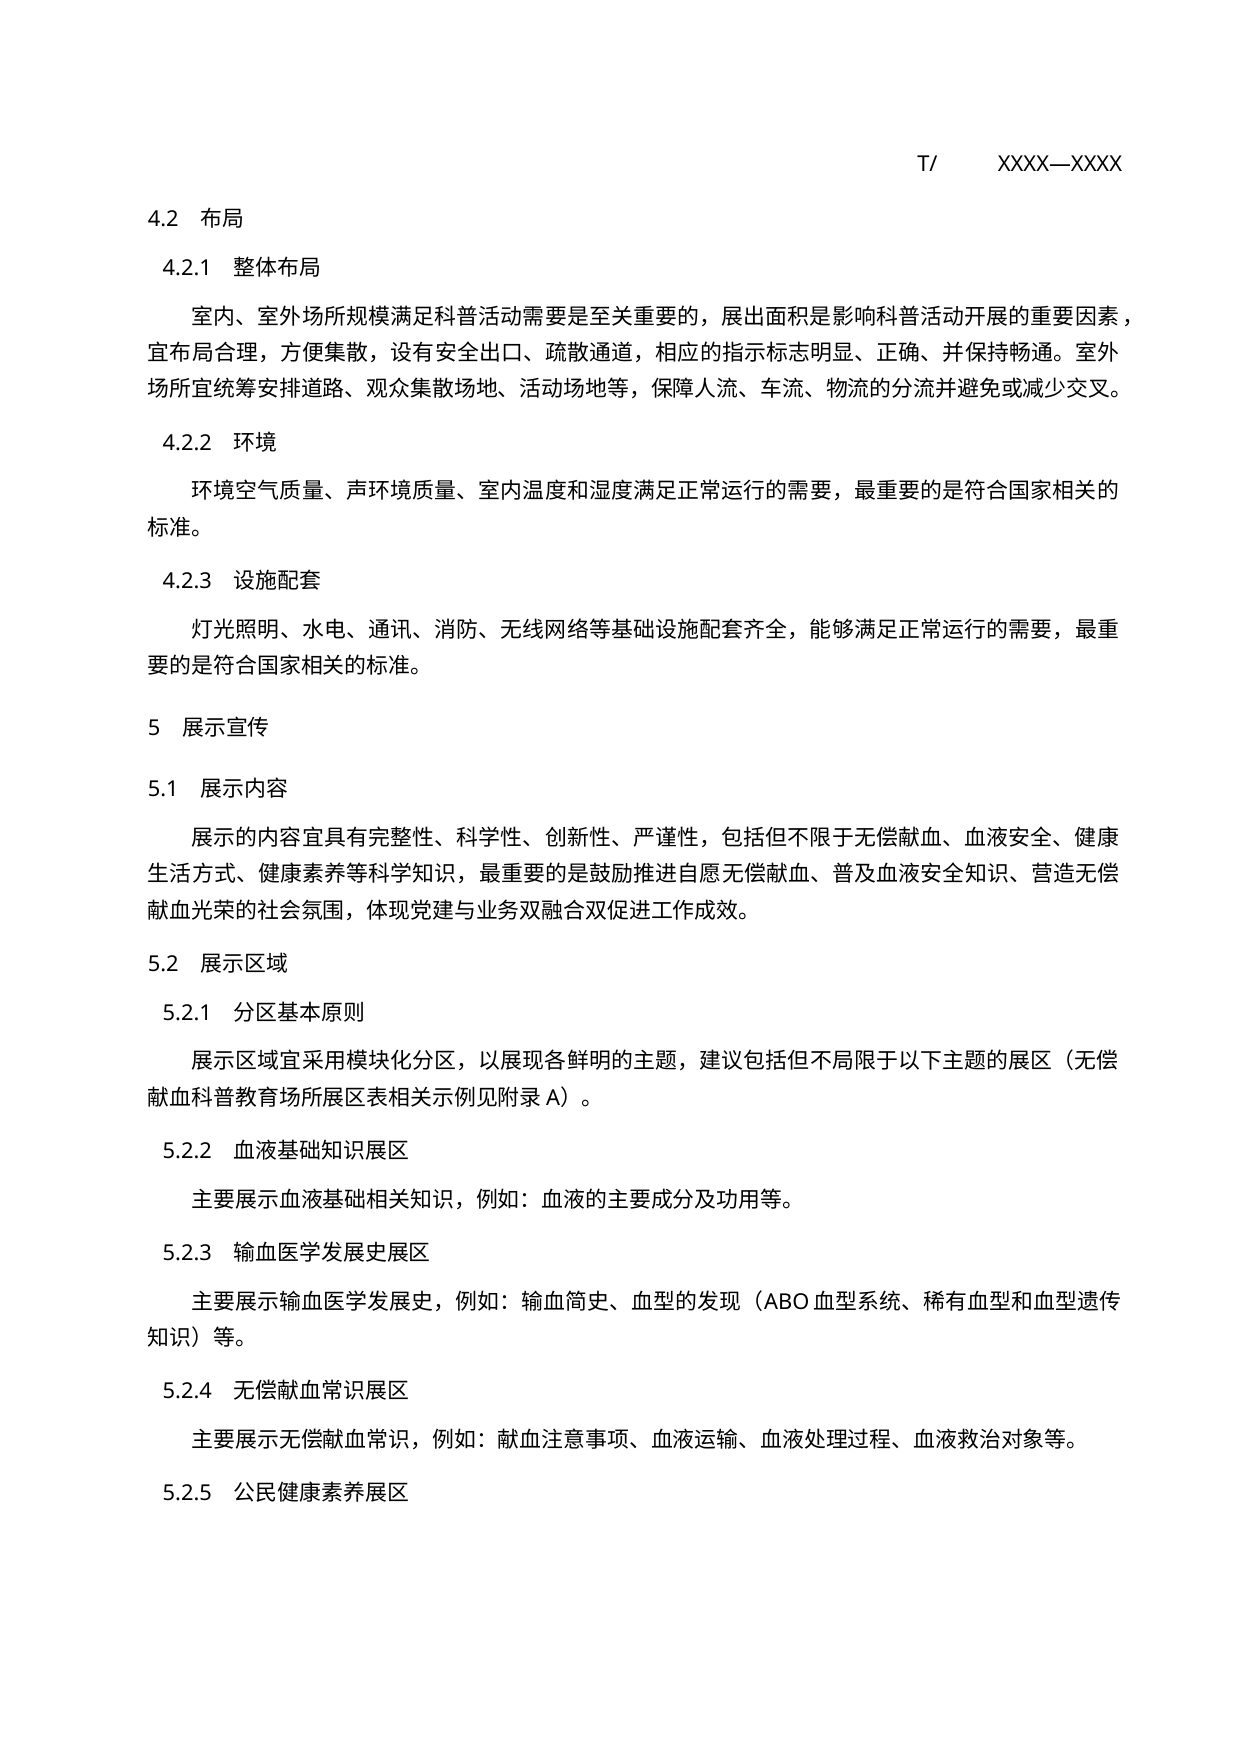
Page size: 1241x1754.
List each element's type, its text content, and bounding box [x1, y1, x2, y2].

text 血液基础知识展区 [162, 1133, 1122, 1165]
text 布局 [148, 201, 1122, 233]
text 分区基本原则 [162, 994, 1122, 1026]
text 主要展示血液基础相关知识，例如：血液的主要成分及功用等。 [148, 1182, 1122, 1214]
text 灯光照明、水电、通讯、消防、无线网络等基础设施配套齐全，能够满足正常运行的需要，最重要的是符合国家相关的标准。 [148, 612, 1122, 680]
text 主要展示无偿献血常识，例如：献血注意事项、血液运输、血液处理过程、血液救治对象等。 [148, 1422, 1122, 1454]
text 环境空气质量、声环境质量、室内温度和湿度满足正常运行的需要，最重要的是符合国家相关的标准。 [148, 473, 1122, 541]
text 设施配套 [162, 563, 1122, 594]
text 展示的内容宜具有完整性、科学性、创新性、严谨性，包括但不限于无偿献血、血液安全、健康生活方式、健康素养等科学知识，最重要的是鼓励推进自愿无偿献血、普及血液安全知识、营造无偿献血光荣的社会氛围，体现党建与业务双融合双促进工作成效。 [148, 820, 1122, 924]
text 展示区域 [148, 946, 1122, 977]
text 展示区域宜采用模块化分区，以展现各鲜明的主题，建议包括但不局限于以下主题的展区（无偿献血科普教育场所展区表相关示例见附录A）。 [148, 1043, 1122, 1112]
text 展示宣传 [148, 709, 1122, 741]
text 室内、室外场所规模满足科普活动需要是至关重要的，展出面积是影响科普活动开展的重要因素，宜布局合理，方便集散，设有安全出口、疏散通道，相应的指示标志明显、正确、并保持畅通。室外场所宜统筹安排道路、观众集散场地、活动场地等，保障人流、车流、物流的分流并避免或减少交叉。 [148, 299, 1122, 403]
text 环境 [162, 424, 1122, 456]
text 无偿献血常识展区 [162, 1373, 1122, 1405]
text 公民健康素养展区 [162, 1475, 1122, 1507]
text 主要展示输血医学发展史，例如：输血简史、血型的发现（ABO血型系统、稀有血型和血型遗传知识）等。 [148, 1284, 1122, 1352]
text 展示内容 [148, 771, 1122, 803]
text 整体布局 [162, 250, 1122, 282]
text 输血医学发展史展区 [162, 1235, 1122, 1267]
